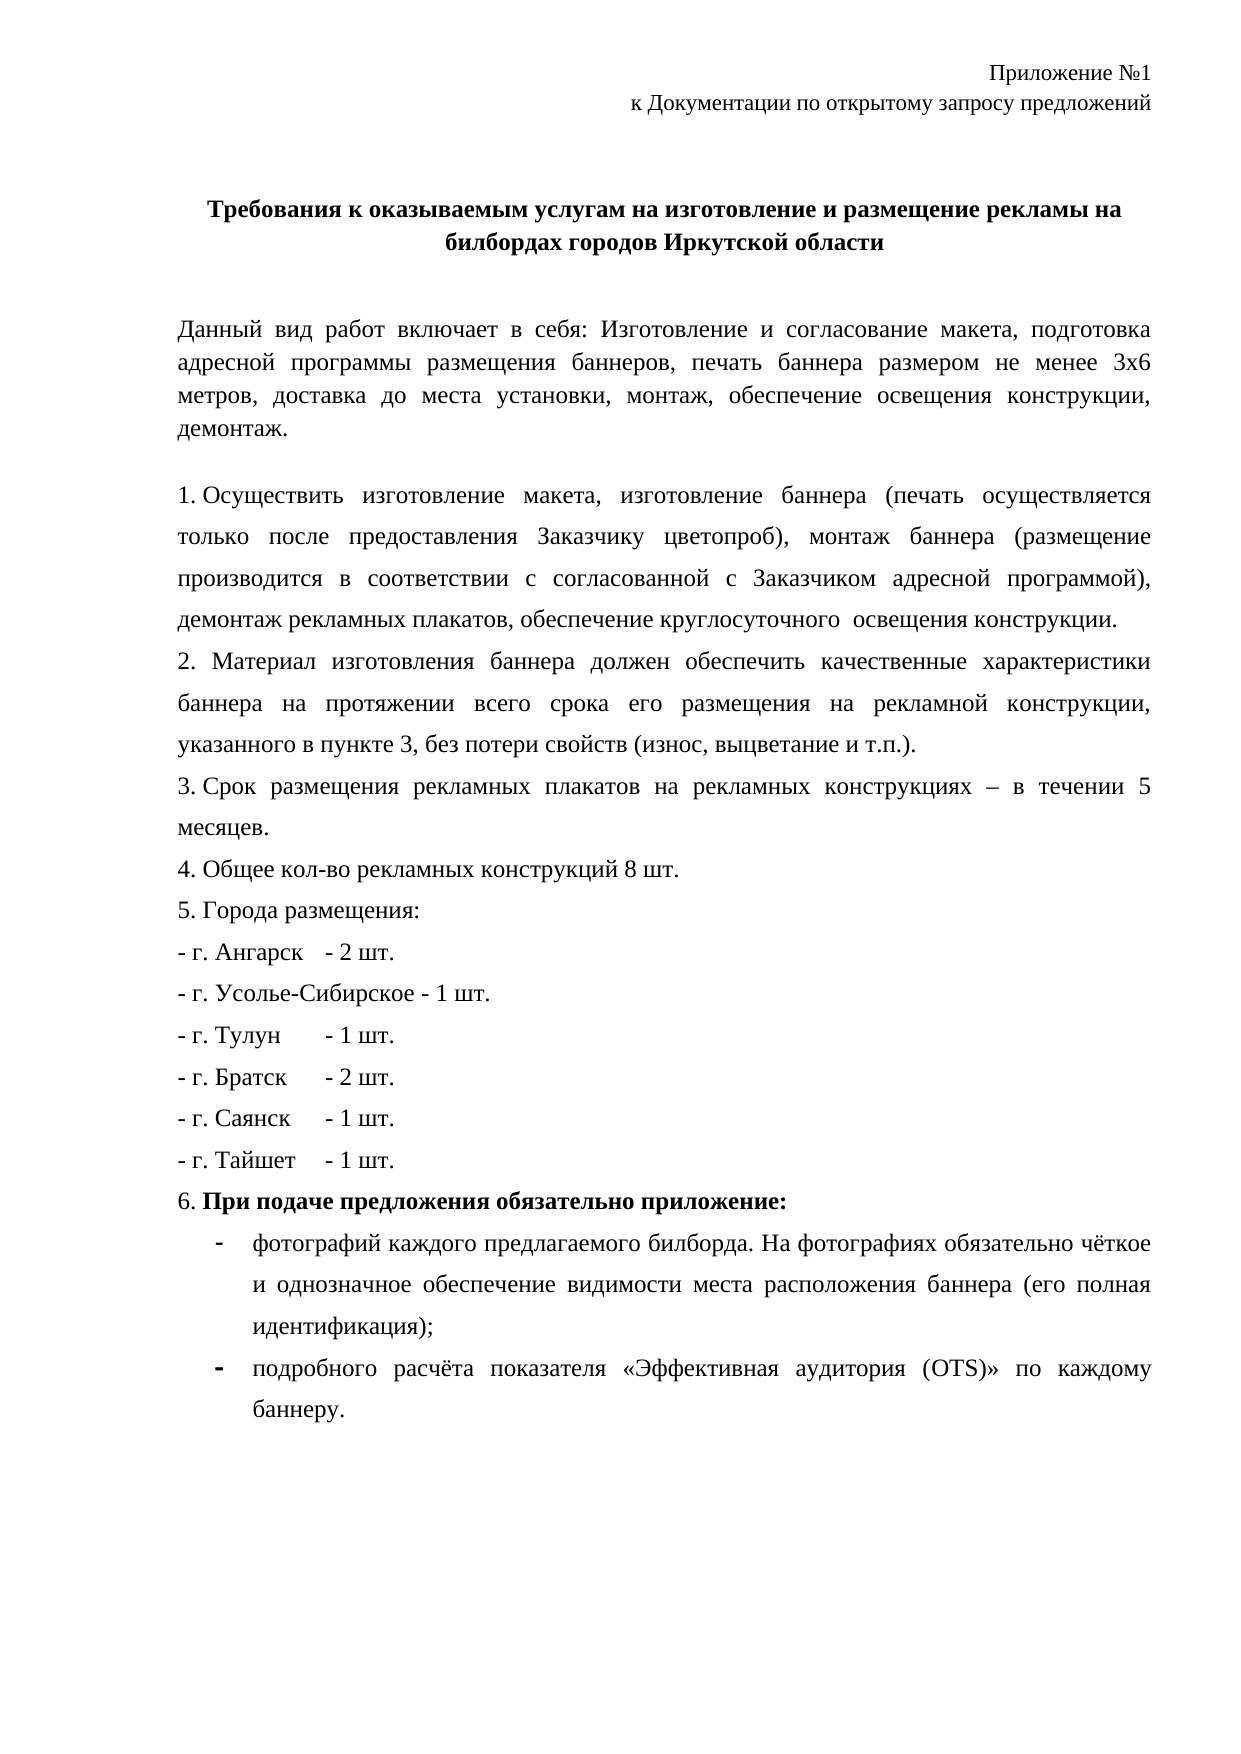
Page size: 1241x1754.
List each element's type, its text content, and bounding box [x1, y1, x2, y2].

text - г. Саянск - 1 шт. [177, 1090, 1152, 1132]
list подробного расчёта показателя «Эффективная аудитория (OTS)» по каждому баннеру. [215, 1340, 1152, 1423]
text 4. Общее кол-во рекламных конструкций 8 шт. [177, 841, 1152, 883]
text - г. Усолье-Сибирское - 1 шт. [177, 966, 1152, 1007]
text 1. Осуществить изготовление макета, изготовление баннера (печать осуществляется только после предоставления Заказчику цветопроб), монтаж баннера (размещение производится в соответствии с согласованной с Заказчиком адресной программой), демонтаж рекламных плакатов, обеспечение круглосуточного освещения конструкции. [177, 467, 1152, 633]
text Приложение №1 [177, 59, 1152, 85]
text к Документации по открытому запросу предложений [177, 89, 1152, 116]
text - г. Братск - 2 шт. [177, 1049, 1152, 1090]
text 6. При подаче предложения обязательно приложение: [177, 1173, 1152, 1215]
text - г. Ангарск - 2 шт. [177, 924, 1152, 966]
text 3. Срок размещения рекламных плакатов на рекламных конструкциях – в течении 5 месяцев. [177, 758, 1152, 841]
text Данный вид работ включает в себя: Изготовление и согласование макета, подготовка адресной программы размещения баннеров, печать баннера размером не менее 3х6 метров, доставка до места установки, монтаж, обеспечение освещения конструкции, демонтаж. [177, 314, 1152, 442]
text 5. Города размещения: [177, 883, 1152, 924]
text - г. Тайшет - 1 шт. [177, 1132, 1152, 1173]
text - г. Тулун - 1 шт. [177, 1007, 1152, 1049]
text Требования к оказываемым услугам на изготовление и размещение рекламы на билбордах городов Иркутской области [177, 194, 1152, 256]
list фотографий каждого предлагаемого билборда. На фотографиях обязательно чёткое и однозначное обеспечение видимости места расположения баннера (его полная идентификация); [215, 1215, 1152, 1340]
text 2. Материал изготовления баннера должен обеспечить качественные характеристики баннера на протяжении всего срока его размещения на рекламной конструкции, указанного в пункте 3, без потери свойств (износ, выцветание и т.п.). [177, 633, 1152, 758]
